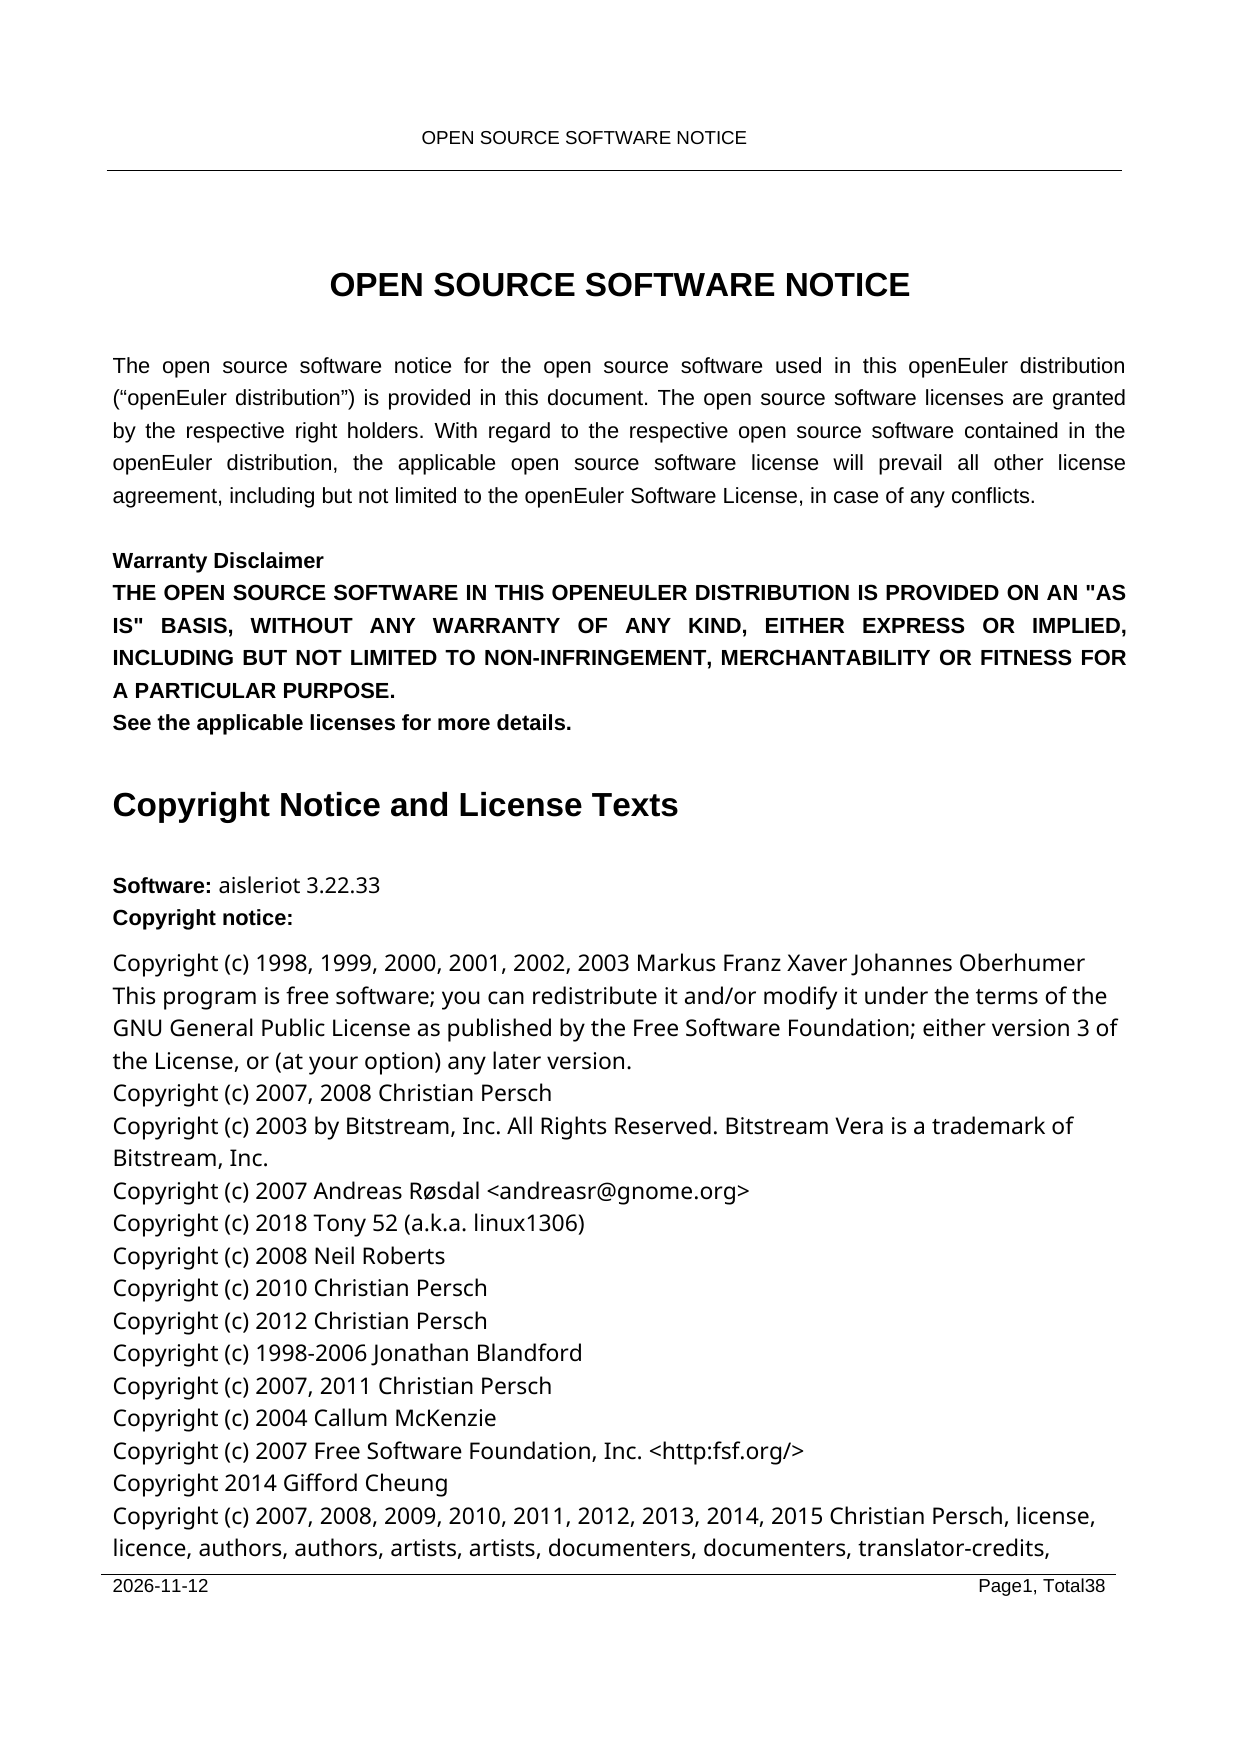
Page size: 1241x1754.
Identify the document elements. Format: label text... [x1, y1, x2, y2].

text Copyright notice: [112, 901, 1128, 934]
text Copyright Notice and License Texts [112, 771, 1128, 836]
text The open source software notice for the open source software used in this openEuler distribution (“openEuler distribution”) is provided in this document. The open source software licenses are granted by the respective right holders. With regard to the respective open source software contained in the openEuler distribution, the applicable open source software license will prevail all other license agreement, including but not limited to the openEuler Software License, in case of any conflicts. [112, 349, 1128, 511]
text OPEN SOURCE SOFTWARE NOTICE [112, 251, 1128, 316]
title Software: aisleriot 3.22.33 [112, 869, 1128, 901]
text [112, 947, 1128, 1564]
text Warranty Disclaimer [112, 544, 1128, 576]
text THE OPEN SOURCE SOFTWARE IN THIS OPENEULER DISTRIBUTION IS PROVIDED ON AN "AS IS" BASIS, WITHOUT ANY WARRANTY OF ANY KIND, EITHER EXPRESS OR IMPLIED, INCLUDING BUT NOT LIMITED TO NON-INFRINGEMENT, MERCHANTABILITY OR FITNESS FOR A PARTICULAR PURPOSE. See the applicable licenses for more details. [112, 576, 1128, 739]
